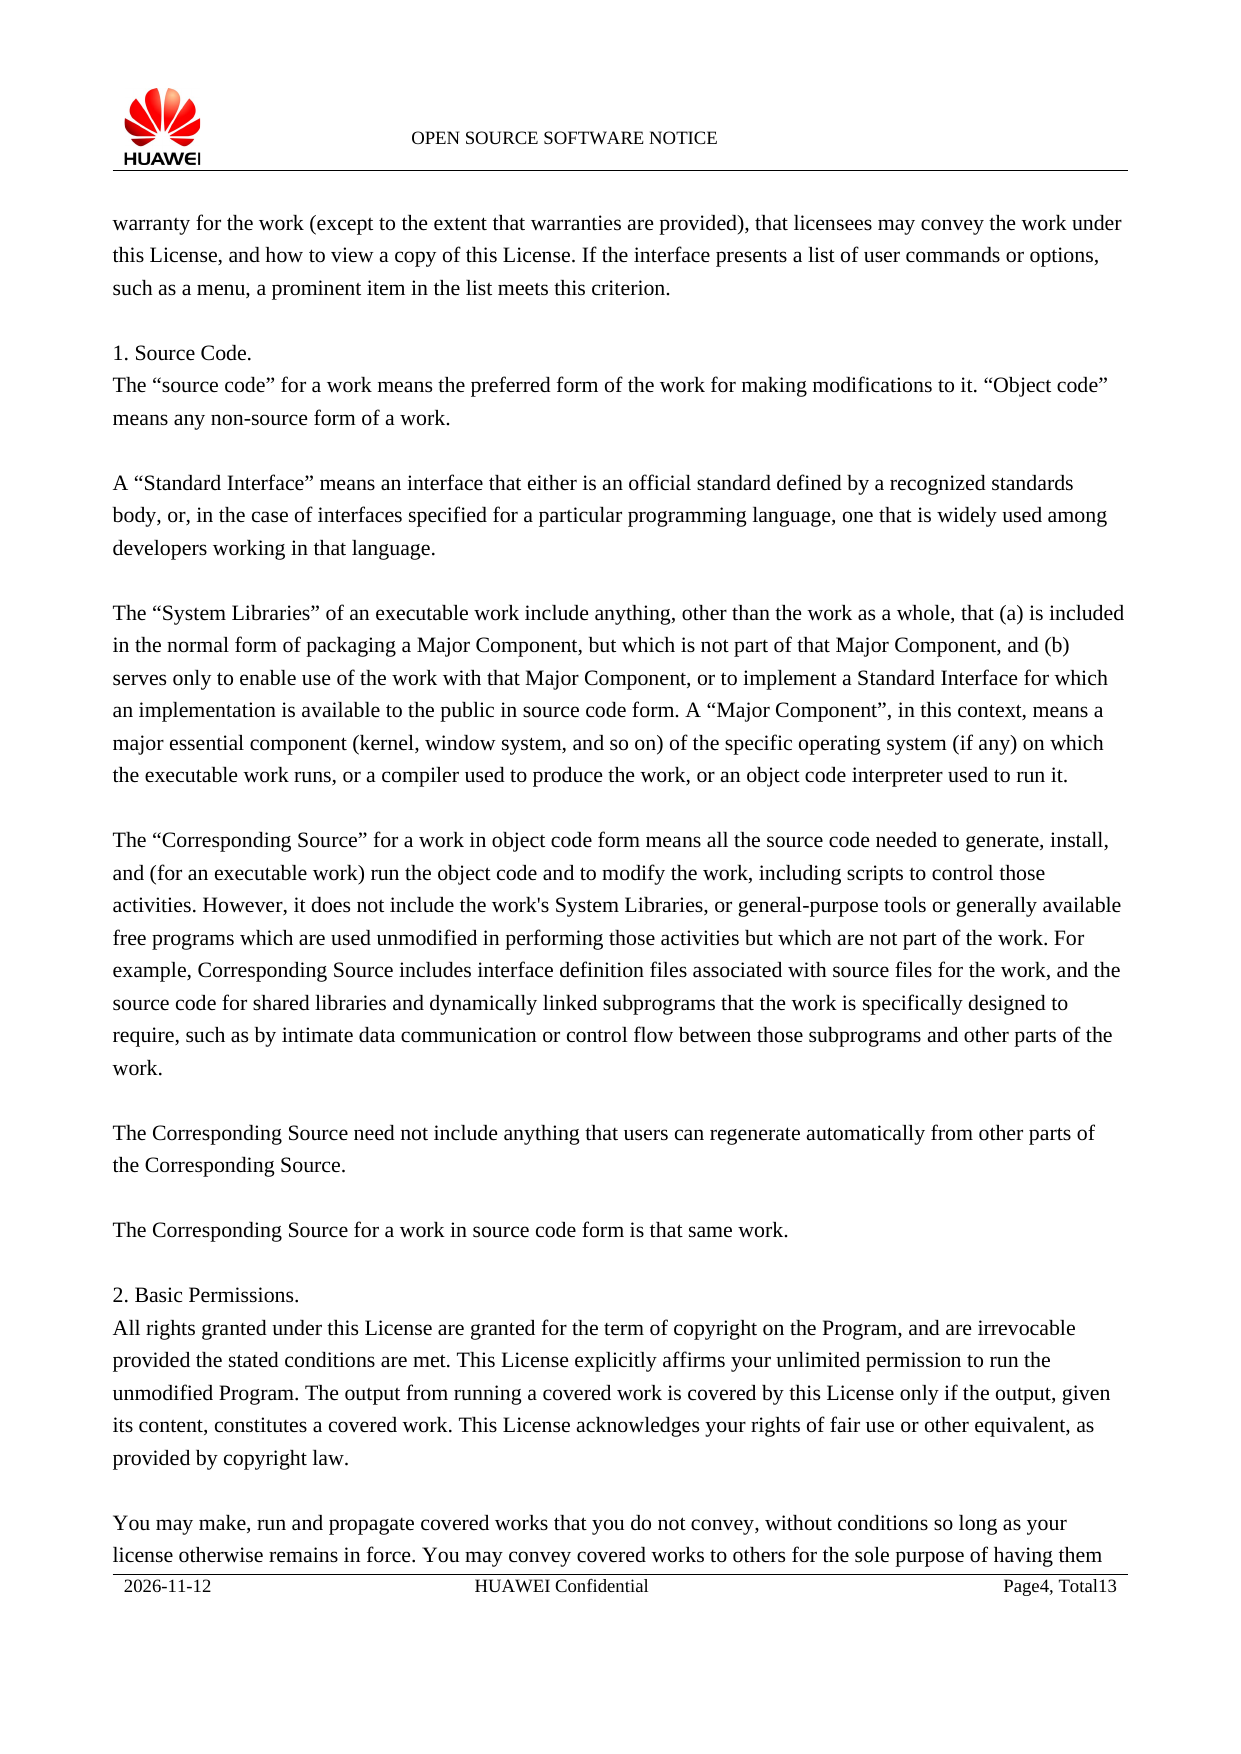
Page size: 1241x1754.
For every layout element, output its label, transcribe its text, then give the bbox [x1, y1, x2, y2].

picture [124, 88, 201, 165]
